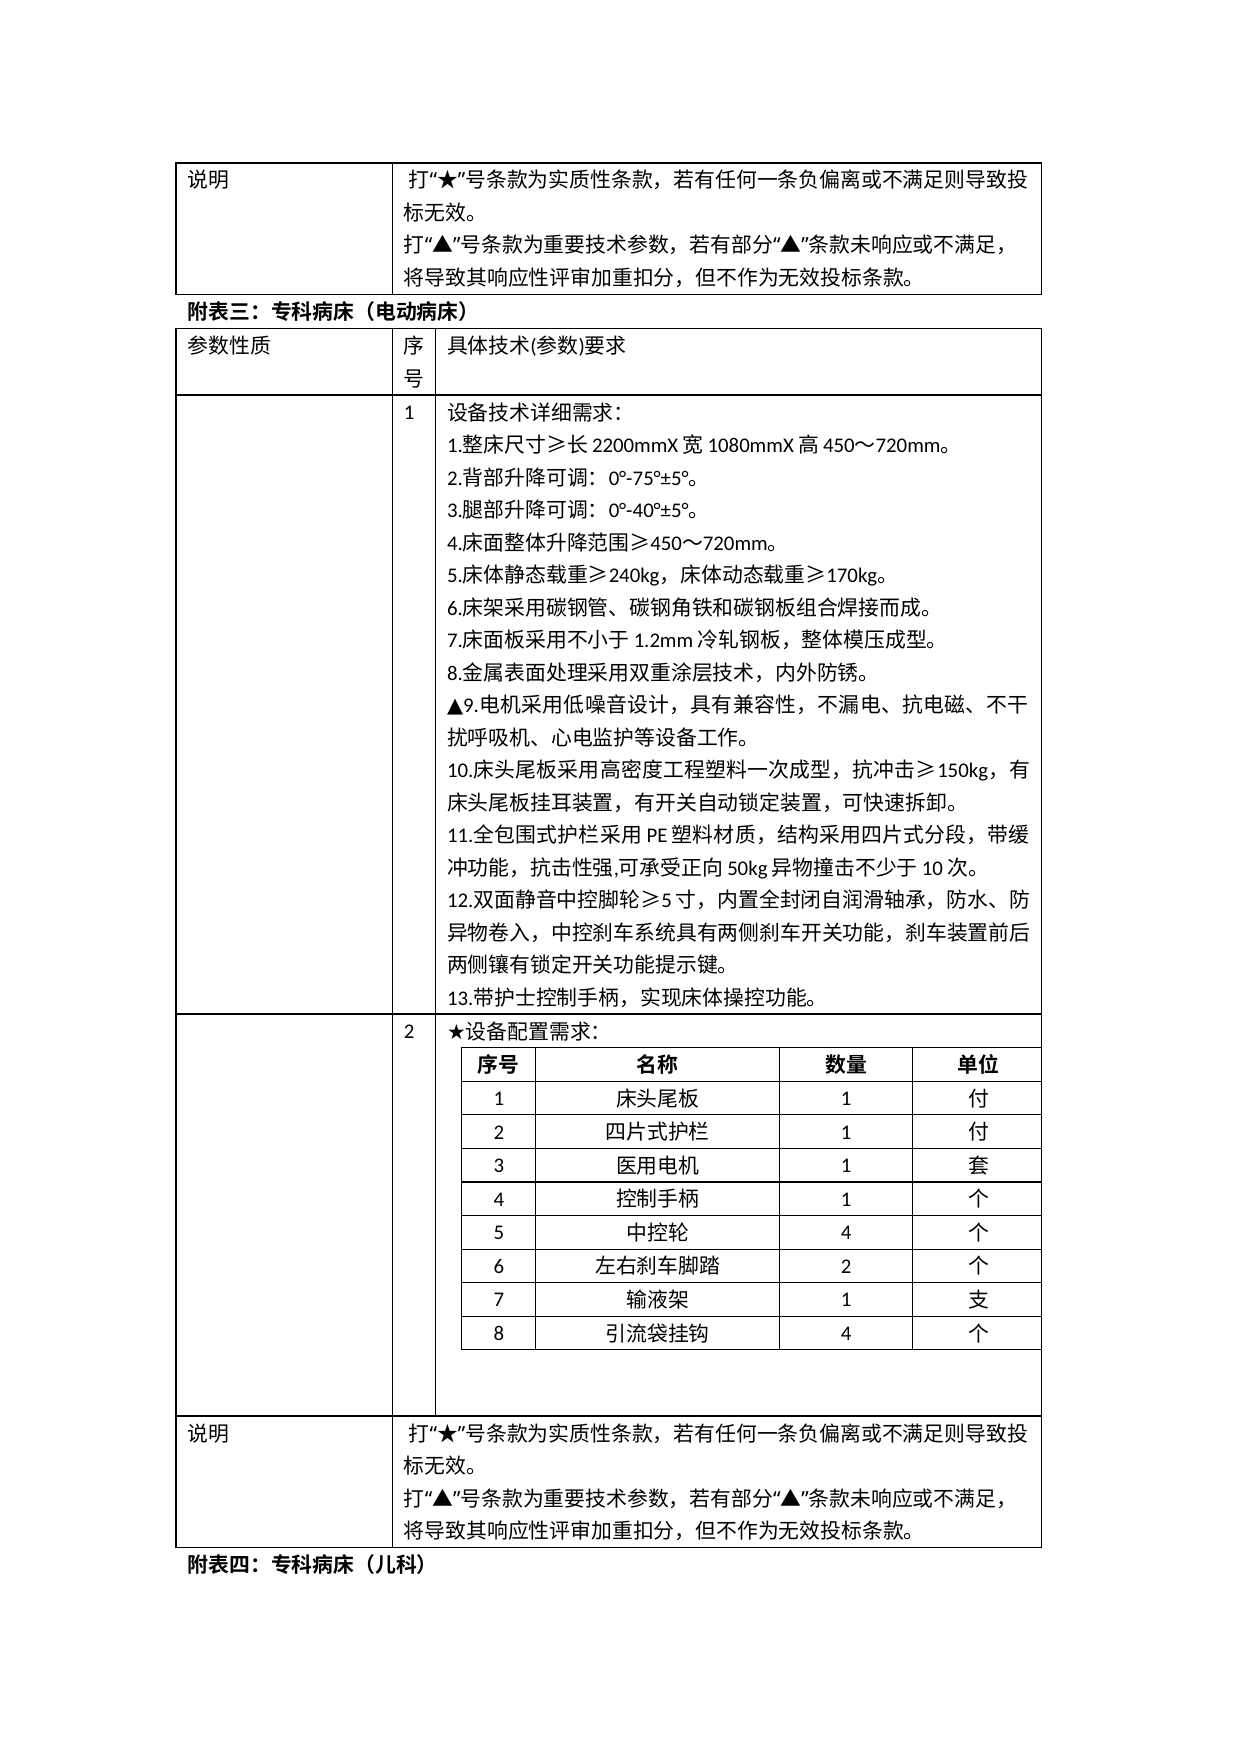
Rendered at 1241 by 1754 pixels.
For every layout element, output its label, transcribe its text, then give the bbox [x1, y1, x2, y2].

table_cell [177, 396, 392, 1013]
table_cell 打“★”号条款为实质性条款，若有任何一条负偏离或不满足则导致投标无效。 打“▲”号条款为重要技术参数，若有部分“▲”条款未响应或不满足，将导致其响应性评审加重扣分，但不作为无效投标条款。 [393, 1417, 1041, 1547]
table_header 具体技术(参数)要求 [436, 329, 1041, 394]
table_cell ★设备配置需求： [436, 1015, 1041, 1415]
table_header 参数性质 [177, 329, 392, 394]
table_header 序号 [393, 329, 435, 394]
table_cell 打“★”号条款为实质性条款，若有任何一条负偏离或不满足则导致投标无效。 打“▲”号条款为重要技术参数，若有部分“▲”条款未响应或不满足，将导致其响应性评审加重扣分，但不作为无效投标条款。 [393, 164, 1041, 293]
table_cell 2 [393, 1015, 435, 1415]
table_cell [177, 1015, 392, 1415]
text 附表四：专科病床（儿科） [187, 1548, 1053, 1581]
text 附表三：专科病床（电动病床） [187, 295, 1053, 328]
table_cell 说明 [177, 164, 392, 293]
table_cell 设备技术详细需求： 1.整床尺寸≥长2200mmX宽1080mmX高450～720mm。 2.背部升降可调：0°-75°±5°。 3.腿部升降可调：0°-40°±5°。 4.床面整体升降范围≥450～720mm。 5.床体静态载重≥240kg，床体动态载重≥170kg。 6.床架采用碳钢管、碳钢角铁和碳钢板组合焊接而成。 7.床面板采用不小于1.2mm冷轧钢板，整体模压成型。 8.金属表面处理采用双重涂层技术，内外防锈。 ▲9.电机采用低噪音设计，具有兼容性，不漏电、抗电磁、不干扰呼吸机、心电监护等设备工作。 10.床头尾板采用高密度工程塑料一次成型，抗冲击≥150kg，有床头尾板挂耳装置，有开关自动锁定装置，可快速拆卸。 11.全包围式护栏采用PE塑料材质，结构采用四片式分段，带缓冲功能，抗击性强,可承受正向50kg异物撞击不少于10次。 12.双面静音中控脚轮≥5寸，内置全封闭自润滑轴承，防水、防异物卷入，中控刹车系统具有两侧刹车开关功能，刹车装置前后两侧镶有锁定开关功能提示键。 13.带护士控制手柄，实现床体操控功能。 [436, 396, 1041, 1013]
table_cell 说明 [177, 1417, 392, 1547]
table_cell 1 [393, 396, 435, 1013]
